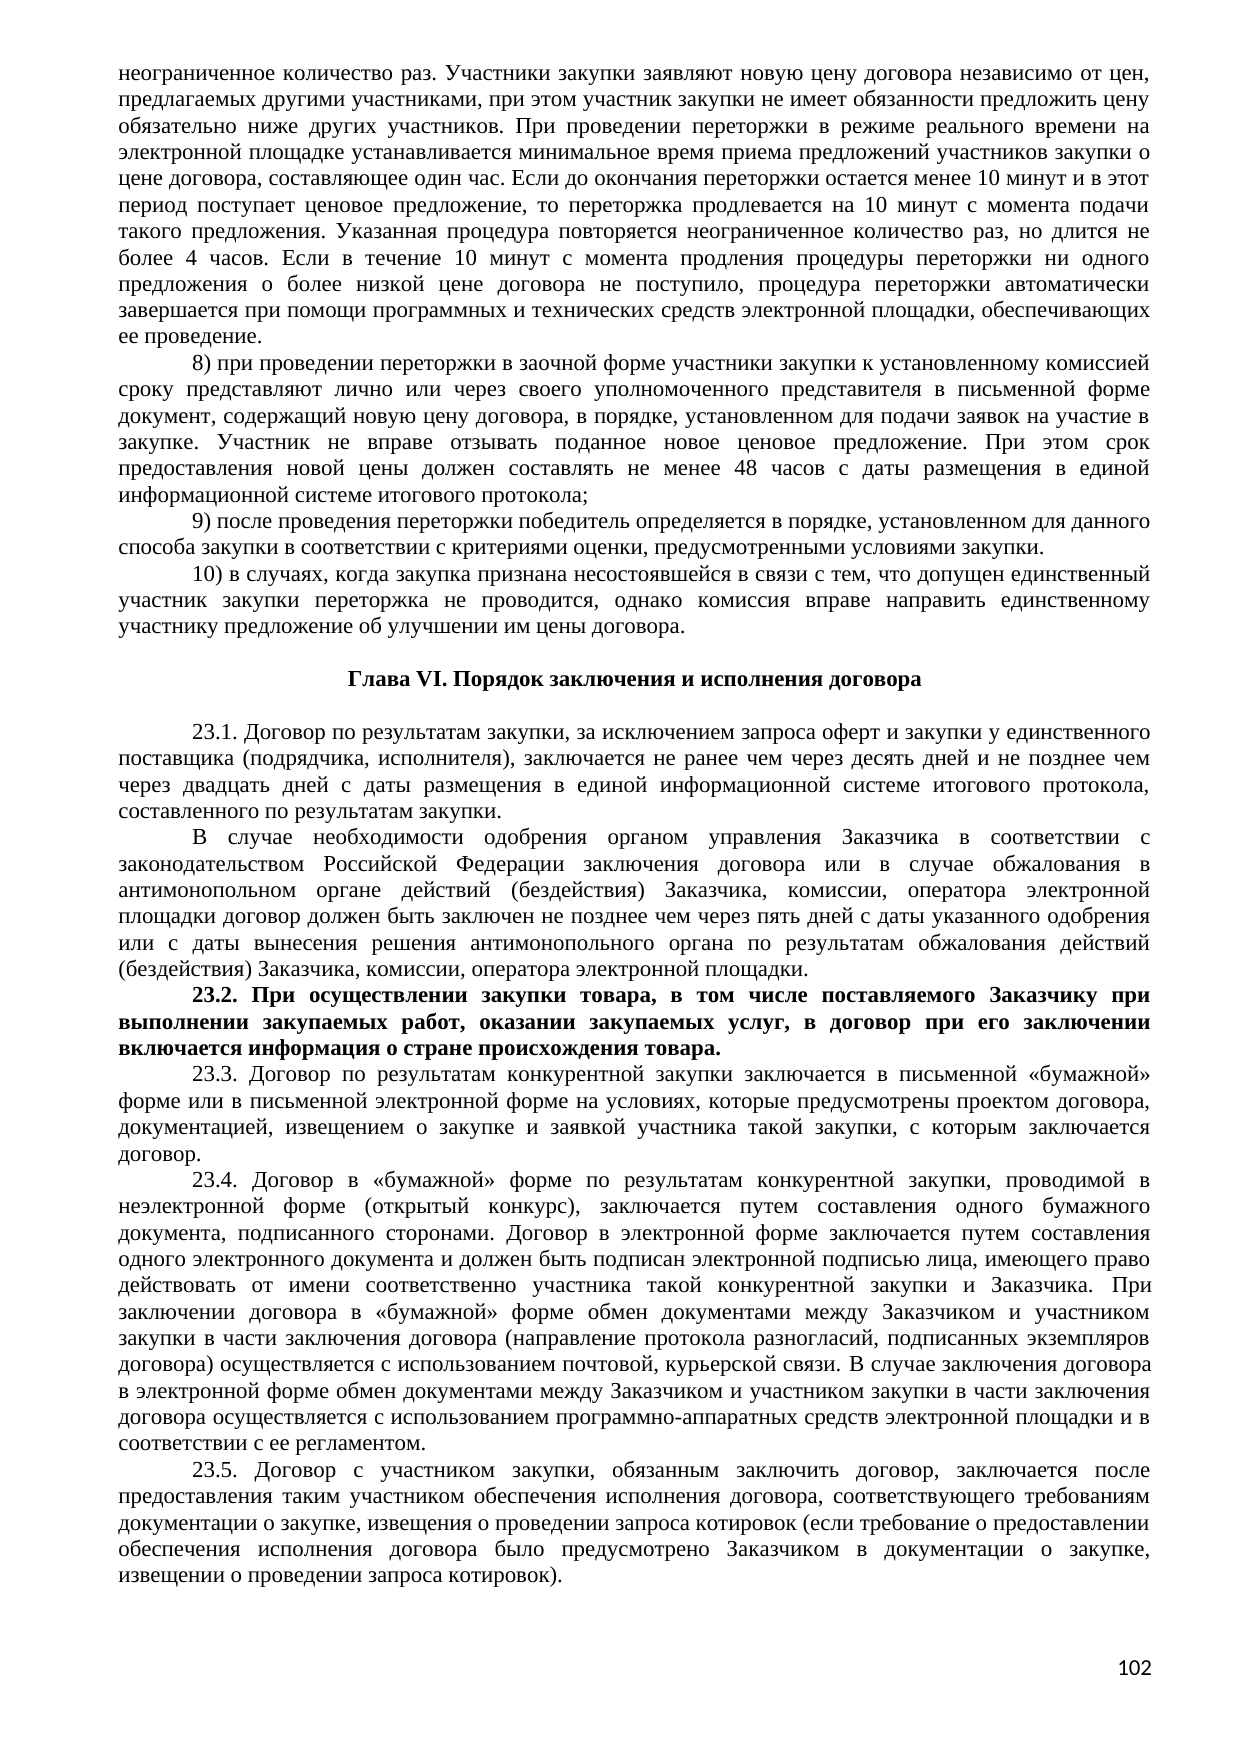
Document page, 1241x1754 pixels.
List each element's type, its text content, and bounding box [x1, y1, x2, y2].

text 9) после проведения переторжки победитель определяется в порядке, установленном для данного способа закупки в соответствии с критериями оценки, предусмотренными условиями закупки. [118, 507, 1152, 560]
text Глава VI. Порядок заключения и исполнения договора [118, 665, 1152, 692]
text 23.3. Договор по результатам конкурентной закупки заключается в письменной «бумажной» форме или в письменной электронной форме на условиях, которые предусмотрены проектом договора, документацией, извещением о закупке и заявкой участника такой закупки, с которым заключается договор. [118, 1061, 1152, 1166]
text В случае необходимости одобрения органом управления Заказчика в соответствии с законодательством Российской Федерации заключения договора или в случае обжалования в антимонопольном органе действий (бездействия) Заказчика, комиссии, оператора электронной площадки договор должен быть заключен не позднее чем через пять дней с даты указанного одобрения или с даты вынесения решения антимонопольного органа по результатам обжалования действий (бездействия) Заказчика, комиссии, оператора электронной площадки. [118, 823, 1152, 981]
text 23.2. При осуществлении закупки товара, в том числе поставляемого Заказчику при выполнении закупаемых работ, оказании закупаемых услуг, в договор при его заключении включается информация о стране происхождения товара. [118, 981, 1152, 1061]
text 10) в случаях, когда закупка признана несостоявшейся в связи с тем, что допущен единственный участник закупки переторжка не проводится, однако комиссия вправе направить единственному участнику предложение об улучшении им цены договора. [118, 560, 1152, 639]
text 23.5. Договор с участником закупки, обязанным заключить договор, заключается после предоставления таким участником обеспечения исполнения договора, соответствующего требованиям документации о закупке, извещения о проведении запроса котировок (если требование о предоставлении обеспечения исполнения договора было предусмотрено Заказчиком в документации о закупке, извещении о проведении запроса котировок). [118, 1456, 1152, 1588]
text 23.4. Договор в «бумажной» форме по результатам конкурентной закупки, проводимой в неэлектронной форме (открытый конкурс), заключается путем составления одного бумажного документа, подписанного сторонами. Договор в электронной форме заключается путем составления одного электронного документа и должен быть подписан электронной подписью лица, имеющего право действовать от имени соответственно участника такой конкурентной закупки и Заказчика. При заключении договора в «бумажной» форме обмен документами между Заказчиком и участником закупки в части заключения договора (направление протокола разногласий, подписанных экземпляров договора) осуществляется с использованием почтовой, курьерской связи. В случае заключения договора в электронной форме обмен документами между Заказчиком и участником закупки в части заключения договора осуществляется с использованием программно-аппаратных средств электронной площадки и в соответствии с ее регламентом. [118, 1166, 1152, 1456]
text 23.1. Договор по результатам закупки, за исключением запроса оферт и закупки у единственного поставщика (подрядчика, исполнителя), заключается не ранее чем через десять дней и не позднее чем через двадцать дней с даты размещения в единой информационной системе итогового протокола, составленного по результатам закупки. [118, 718, 1152, 823]
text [118, 59, 1152, 349]
text 8) при проведении переторжки в заочной форме участники закупки к установленному комиссией сроку представляют лично или через своего уполномоченного представителя в письменной форме документ, содержащий новую цену договора, в порядке, установленном для подачи заявок на участие в закупке. Участник не вправе отзывать поданное новое ценовое предложение. При этом срок предоставления новой цены должен составлять не менее 48 часов с даты размещения в единой информационной системе итогового протокола; [118, 349, 1152, 507]
